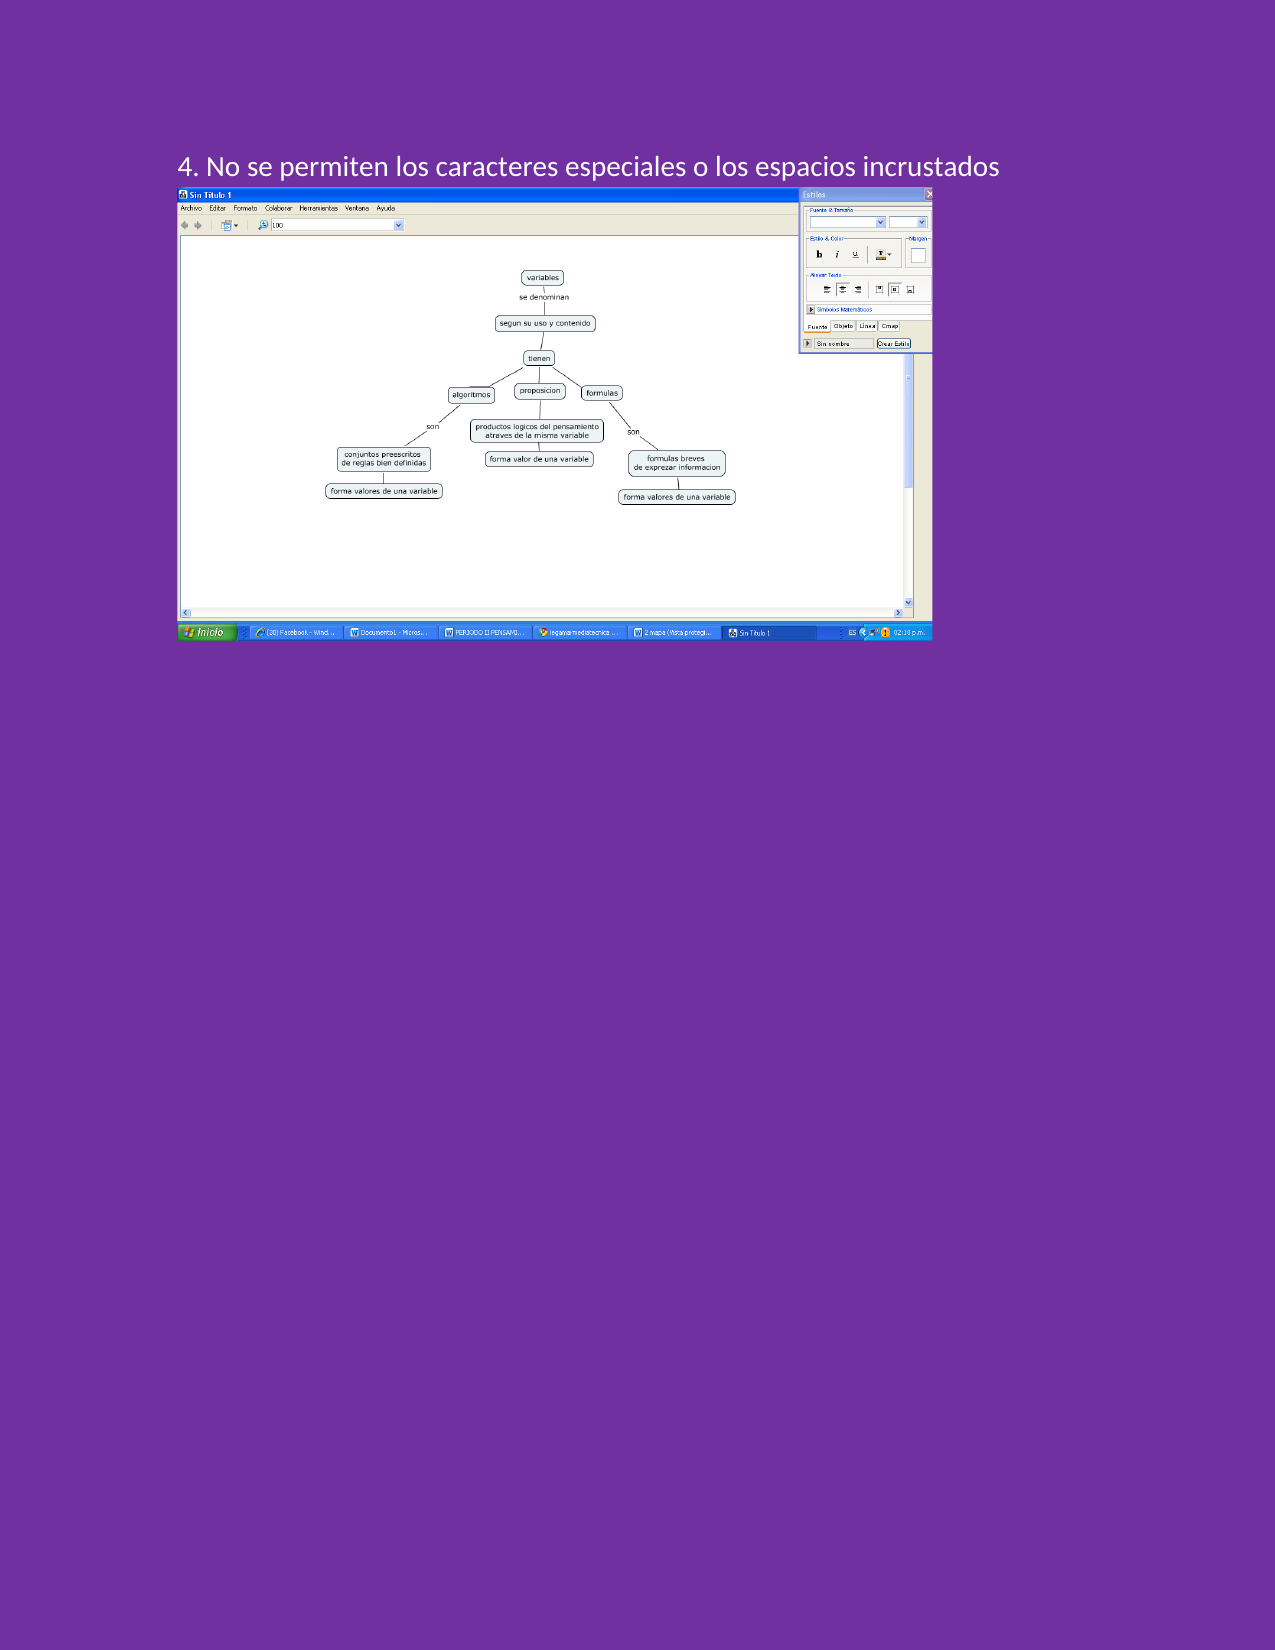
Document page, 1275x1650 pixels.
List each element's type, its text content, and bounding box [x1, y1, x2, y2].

picture [177, 187, 933, 641]
